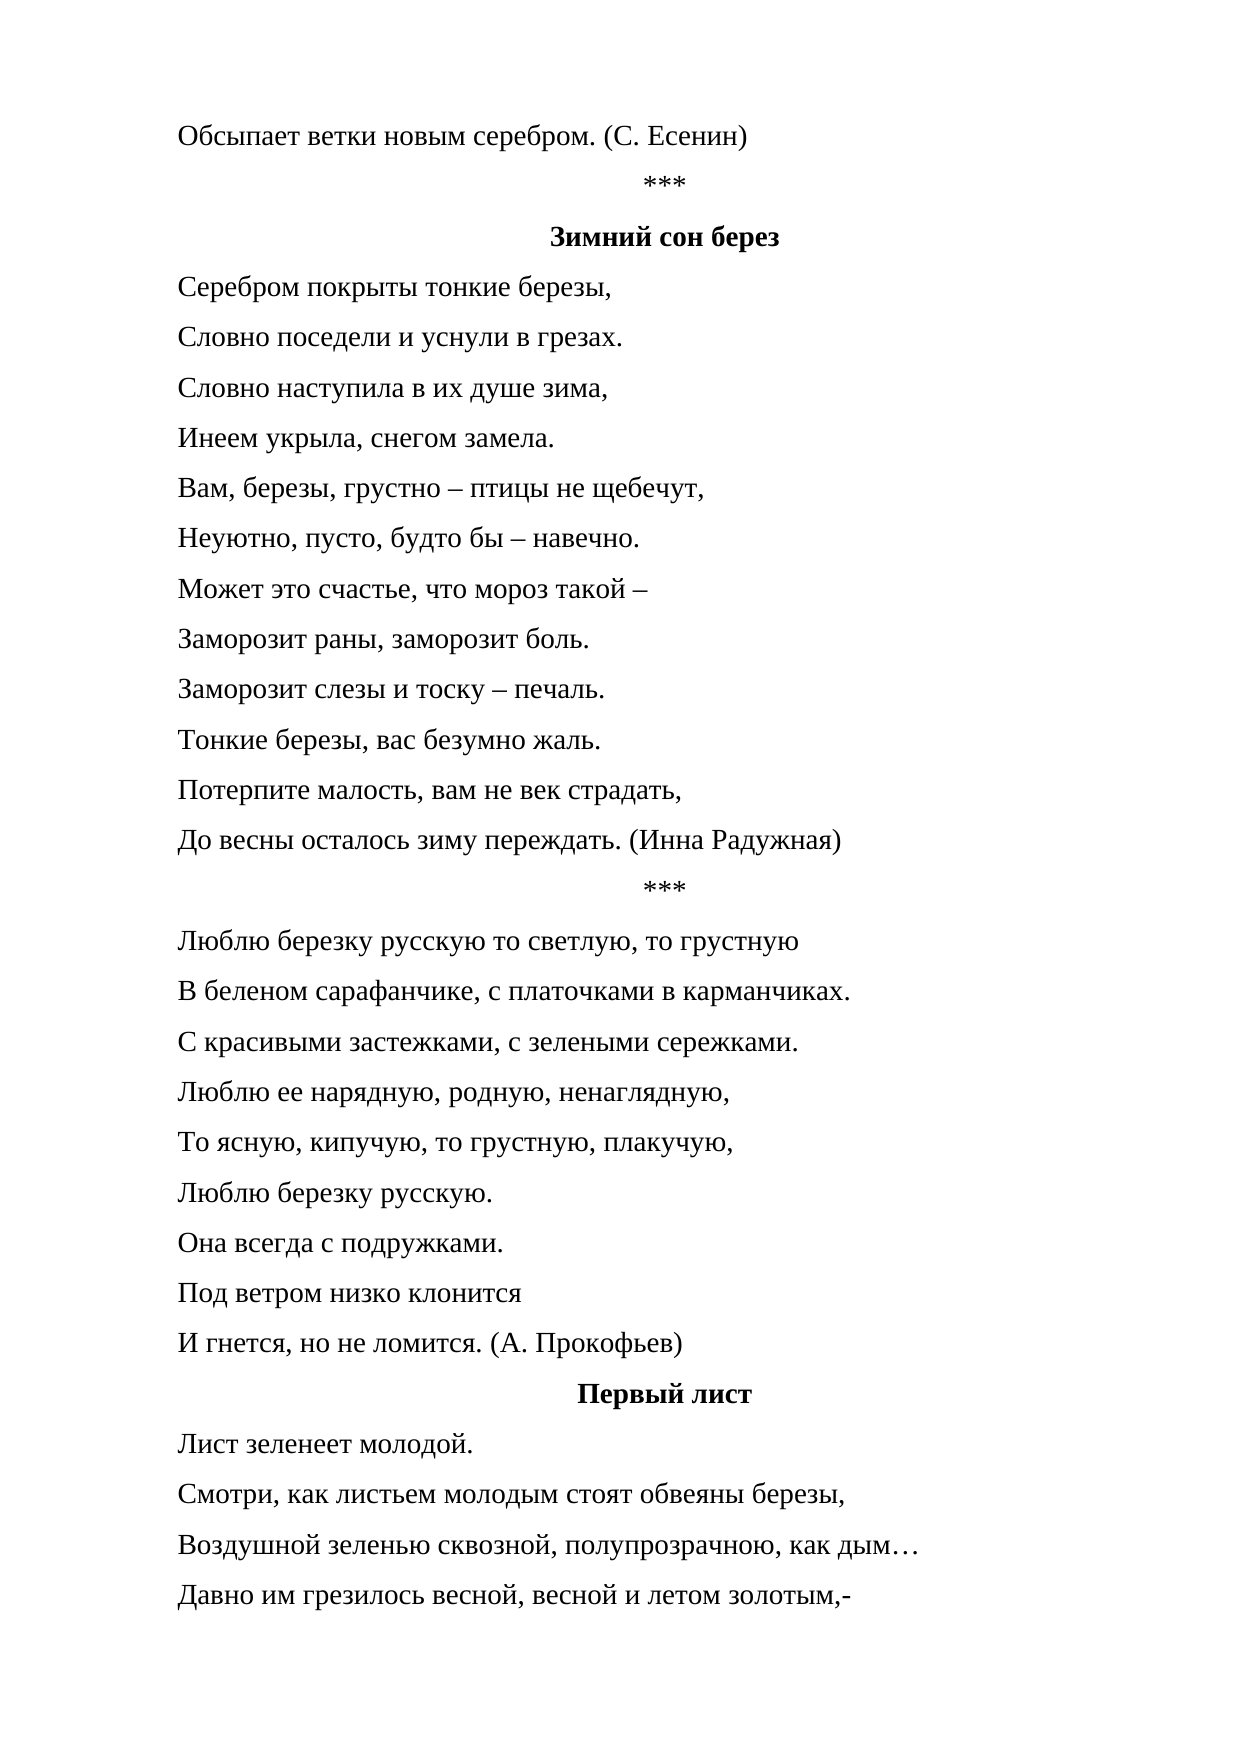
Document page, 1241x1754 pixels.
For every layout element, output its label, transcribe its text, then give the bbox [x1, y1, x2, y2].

text *** [177, 168, 1152, 202]
text Люблю березку русскую. [177, 1175, 1152, 1208]
text Люблю березку русскую то светлую, то грустную [177, 923, 1152, 957]
text До весны осталось зиму переждать. (Инна Радужная) [177, 822, 1152, 856]
text Словно поседели и уснули в грезах. [177, 319, 1152, 353]
text Люблю ее нарядную, родную, ненаглядную, [177, 1074, 1152, 1108]
text Лист зеленеет молодой. [177, 1426, 1152, 1460]
text Инеем укрыла, снегом замела. [177, 420, 1152, 453]
text Давно им грезилось весной, весной и летом золотым,- [177, 1577, 1152, 1611]
text То ясную, кипучую, то грустную, плакучую, [177, 1124, 1152, 1158]
text Неуютно, пусто, будто бы – навечно. [177, 521, 1152, 554]
text Может это счастье, что мороз такой – [177, 571, 1152, 604]
text Вам, березы, грустно – птицы не щебечут, [177, 470, 1152, 504]
text И гнется, но не ломится. (А. Прокофьев) [177, 1326, 1152, 1359]
text Она всегда с подружками. [177, 1225, 1152, 1258]
text Под ветром низко клонится [177, 1275, 1152, 1309]
text Тонкие березы, вас безумно жаль. [177, 722, 1152, 755]
text Воздушной зеленью сквозной, полупрозрачною, как дым… [177, 1527, 1152, 1560]
text В беленом сарафанчике, с платочками в карманчиках. [177, 973, 1152, 1007]
text С красивыми застежками, с зелеными сережками. [177, 1024, 1152, 1057]
text Заморозит слезы и тоску – печаль. [177, 672, 1152, 705]
text Словно наступила в их душе зима, [177, 370, 1152, 403]
text Серебром покрыты тонкие березы, [177, 269, 1152, 303]
text Обсыпает ветки новым серебром. (С. Есенин) [177, 118, 1152, 152]
text Заморозит раны, заморозит боль. [177, 621, 1152, 655]
text Первый лист [177, 1376, 1152, 1409]
text *** [177, 873, 1152, 906]
text Зимний сон берез [177, 219, 1152, 252]
text Потерпите малость, вам не век страдать, [177, 772, 1152, 806]
text Смотри, как листьем молодым стоят обвеяны березы, [177, 1477, 1152, 1510]
